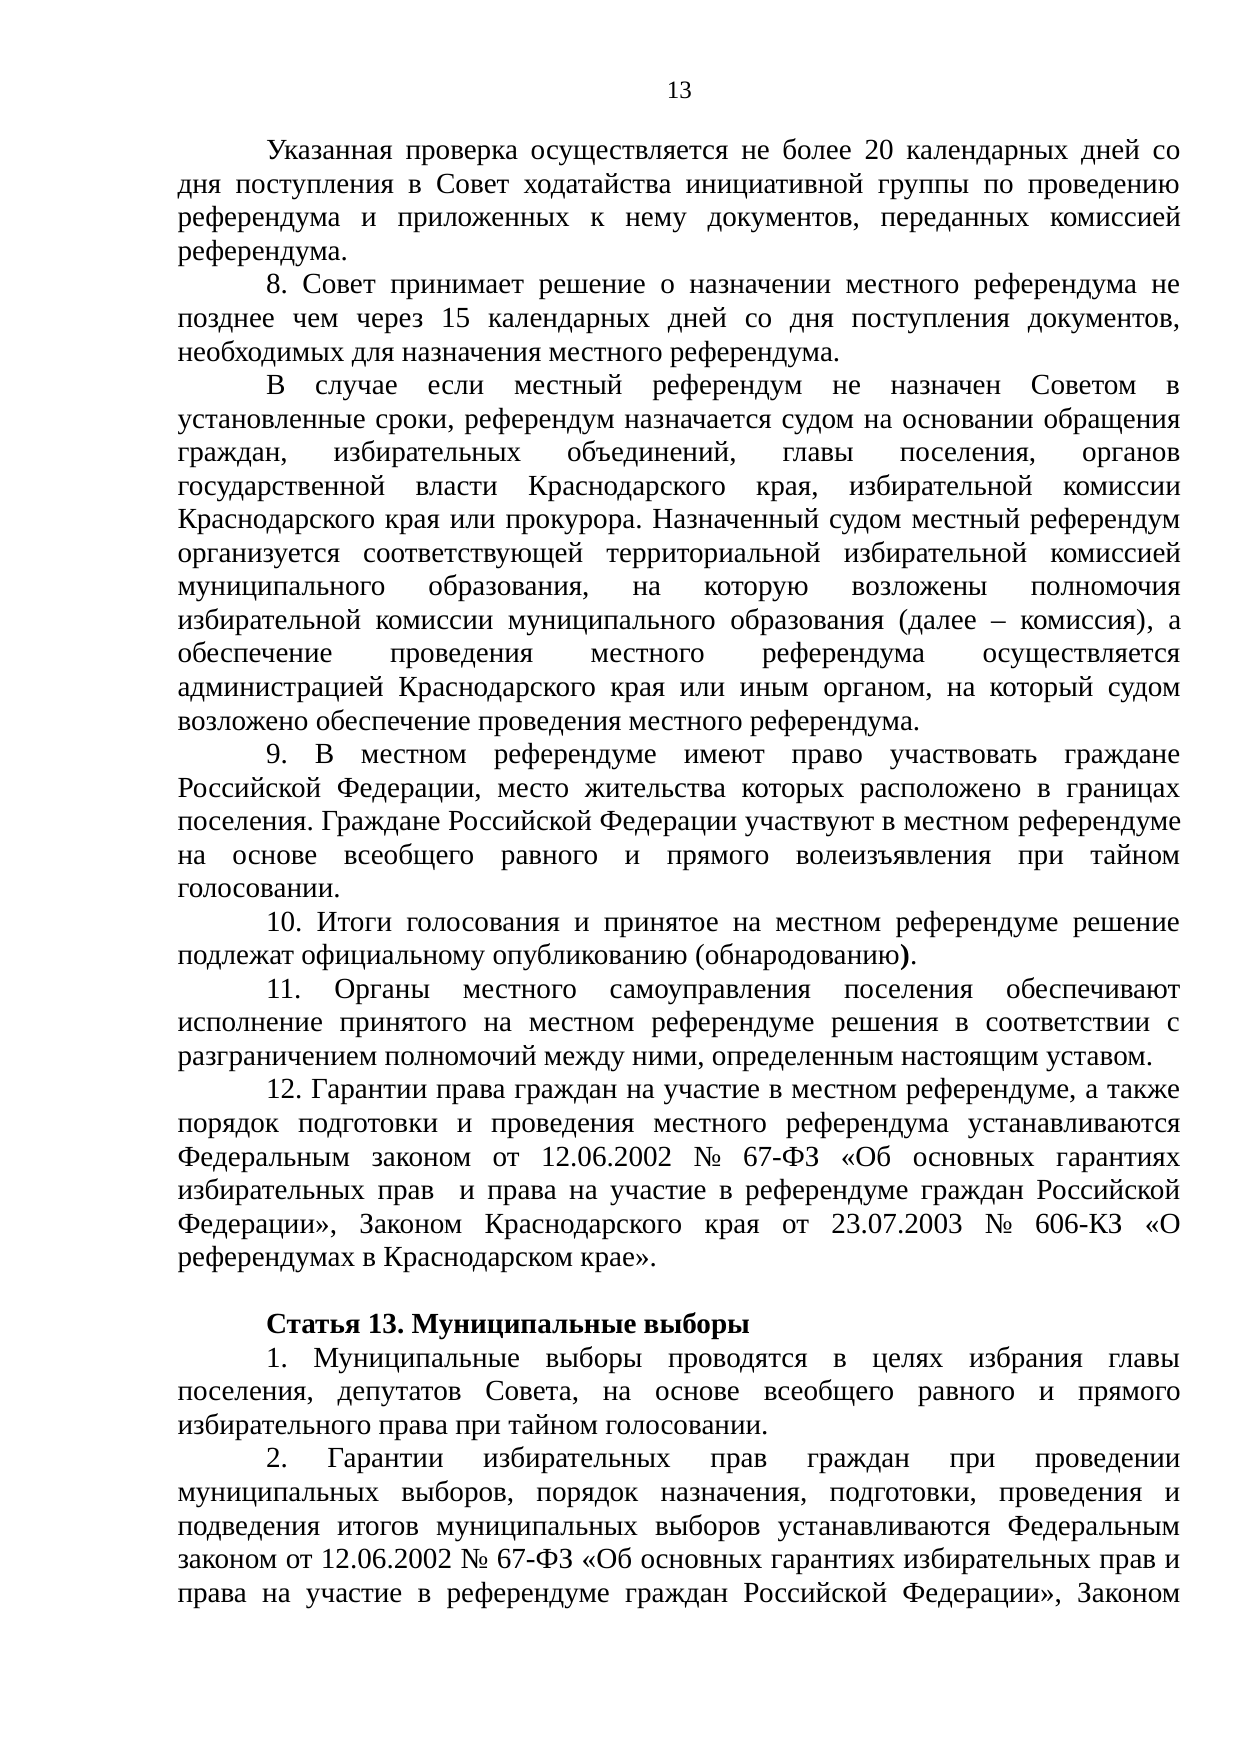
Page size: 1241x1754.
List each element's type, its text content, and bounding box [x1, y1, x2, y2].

text 9. В местном референдуме имеют право участвовать граждане Российской Федерации, место жительства которых расположено в границах поселения. Граждане Российской Федерации участвуют в местном референдуме на основе всеобщего равного и прямого волеизъявления при тайном голосовании. [177, 736, 1181, 904]
text Статья 13. Муниципальные выборы [177, 1306, 1181, 1340]
text Указанная проверка осуществляется не более 20 календарных дней со дня поступления в Совет ходатайства инициативной группы по проведению референдума и приложенных к нему документов, переданных комиссией референдума. [177, 132, 1181, 267]
text 12. Гарантии права граждан на участие в местном референдуме, а также порядок подготовки и проведения местного референдума устанавливаются Федеральным законом от 12.06.2002 № 67-ФЗ «Об основных гарантиях избирательных прав и права на участие в референдуме граждан Российской Федерации», Законом Краснодарского края от 23.07.2003 № 606-КЗ «О референдумах в Краснодарском крае». [177, 1072, 1181, 1273]
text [177, 1441, 1181, 1608]
text В случае если местный референдум не назначен Советом в установленные сроки, референдум назначается судом на основании обращения граждан, избирательных объединений, главы поселения, органов государственной власти Краснодарского края, избирательной комиссии Краснодарского края или прокурора. Назначенный судом местный референдум организуется соответствующей территориальной избирательной комиссией муниципального образования, на которую возложены полномочия избирательной комиссии муниципального образования (далее – комиссия), а обеспечение проведения местного референдума осуществляется администрацией Краснодарского края или иным органом, на который судом возложено обеспечение проведения местного референдума. [177, 367, 1181, 736]
text 1. Муниципальные выборы проводятся в целях избрания главы поселения, депутатов Совета, на основе всеобщего равного и прямого избирательного права при тайном голосовании. [177, 1340, 1181, 1441]
text 10. Итоги голосования и принятое на местном референдуме решение подлежат официальному опубликованию (обнародованию). [177, 904, 1181, 971]
text 8. Совет принимает решение о назначении местного референдума не позднее чем через 15 календарных дней со дня поступления документов, необходимых для назначения местного референдума. [177, 267, 1181, 367]
text 11. Органы местного самоуправления поселения обеспечивают исполнение принятого на местном референдуме решения в соответствии с разграничением полномочий между ними, определенным настоящим уставом. [177, 971, 1181, 1072]
